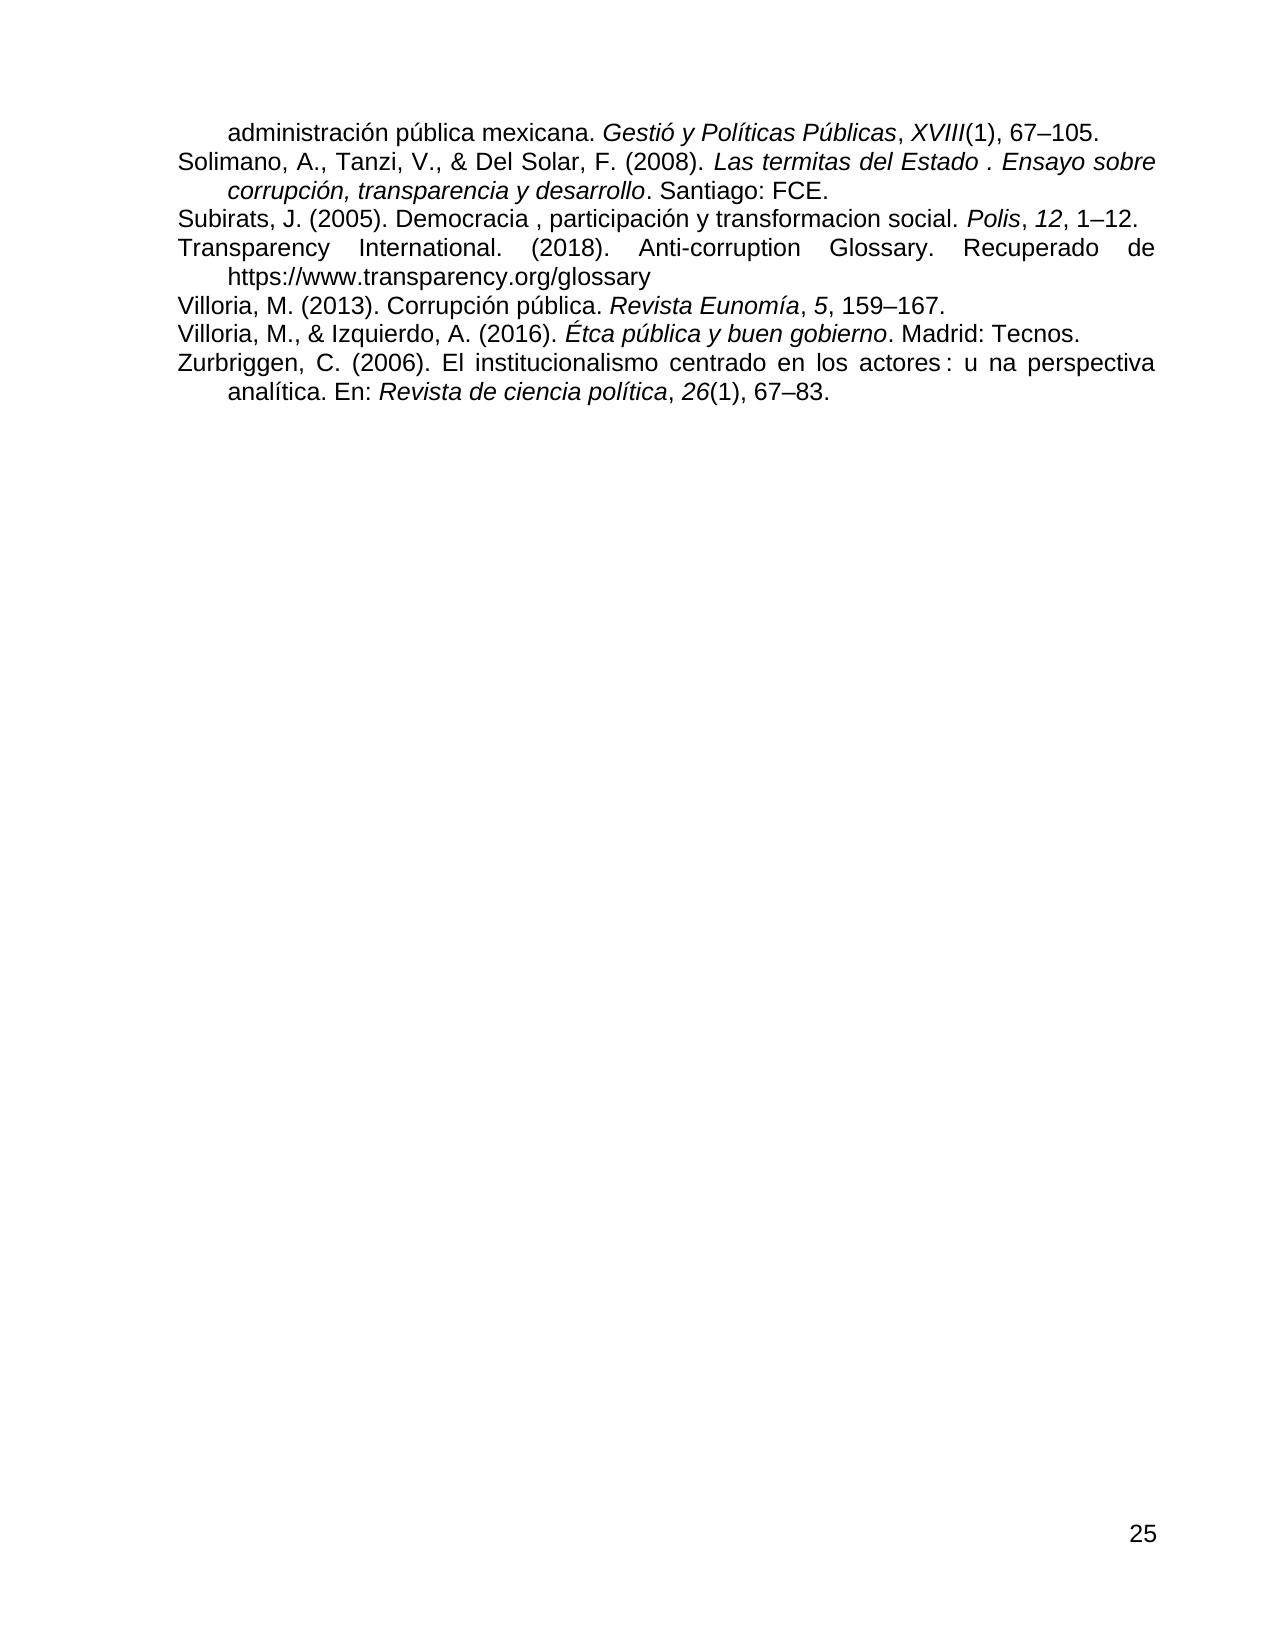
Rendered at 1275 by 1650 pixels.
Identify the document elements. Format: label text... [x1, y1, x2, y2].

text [177, 118, 1157, 147]
text Transparency International. (2018). Anti-corruption Glossary. Recuperado de https://www.transparency.org/glossary [177, 233, 1157, 291]
text Subirats, J. (2005). Democracia , participación y transformacion social. Polis, 12, 1–12. [177, 204, 1157, 233]
text Zurbriggen, C. (2006). El institucionalismo centrado en los actores : u na perspectiva analítica. En: Revista de ciencia política, 26(1), 67–83. [177, 348, 1157, 406]
text Villoria, M. (2013). Corrupción pública. Revista Eunomía, 5, 159–167. [177, 291, 1157, 319]
text Villoria, M., & Izquierdo, A. (2016). Étca pública y buen gobierno. Madrid: Tecnos. [177, 319, 1157, 348]
text Solimano, A., Tanzi, V., & Del Solar, F. (2008). Las termitas del Estado . Ensayo sobre corrupción, transparencia y desarrollo. Santiago: FCE. [177, 147, 1157, 204]
